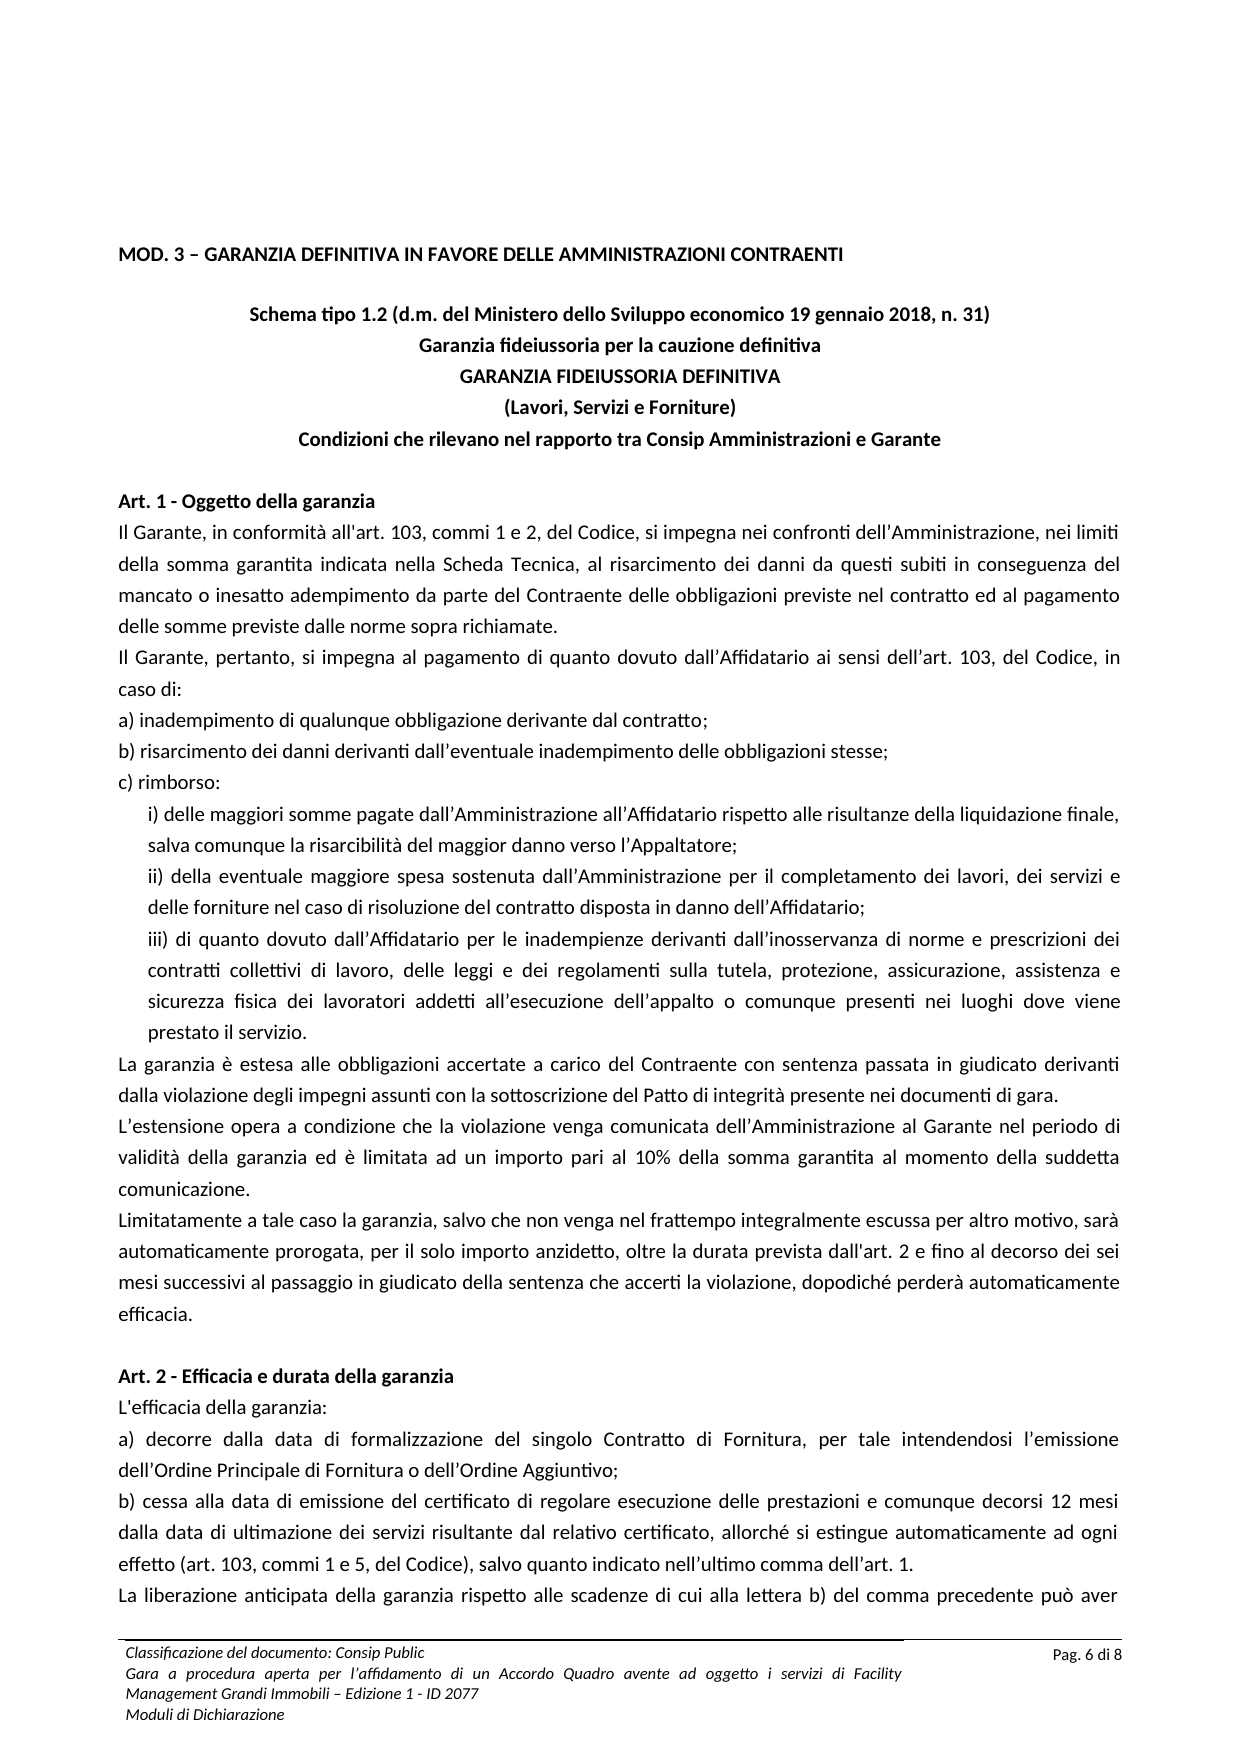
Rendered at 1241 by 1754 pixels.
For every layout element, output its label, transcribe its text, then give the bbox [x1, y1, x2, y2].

text b) cessa alla data di emissione del certificato di regolare esecuzione delle prestazioni e comunque decorsi 12 mesi dalla data di ultimazione dei servizi risultante dal relativo certificato, allorché si estingue automaticamente ad ogni effetto (art. 103, commi 1 e 5, del Codice), salvo quanto indicato nell’ultimo comma dell’art. 1. [118, 1483, 1120, 1577]
text a) inadempimento di qualunque obbligazione derivante dal contratto; [118, 702, 1122, 733]
text Schema tipo 1.2 (d.m. del Ministero dello Sviluppo economico 19 gennaio 2018, n. 31) [118, 296, 1122, 327]
text a) decorre dalla data di formalizzazione del singolo Contratto di Fornitura, per tale intendendosi l’emissione dell’Ordine Principale di Fornitura o dell’Ordine Aggiuntivo; [118, 1421, 1120, 1483]
text Limitatamente a tale caso la garanzia, salvo che non venga nel frattempo integralmente escussa per altro motivo, sarà automaticamente prorogata, per il solo importo anzidetto, oltre la durata prevista dall'art. 2 e fino al decorso dei sei mesi successivi al passaggio in giudicato della sentenza che accerti la violazione, dopodiché perderà automaticamente efficacia. [118, 1202, 1122, 1327]
text La garanzia è estesa alle obbligazioni accertate a carico del Contraente con sentenza passata in giudicato derivanti dalla violazione degli impegni assunti con la sottoscrizione del Patto di integrità presente nei documenti di gara. [118, 1046, 1122, 1108]
text Il Garante, in conformità all'art. 103, commi 1 e 2, del Codice, si impegna nei confronti dell’Amministrazione, nei limiti della somma garantita indicata nella Scheda Tecnica, al risarcimento dei danni da questi subiti in conseguenza del mancato o inesatto adempimento da parte del Contraente delle obbligazioni previste nel contratto ed al pagamento delle somme previste dalle norme sopra richiamate. [118, 515, 1122, 640]
text GARANZIA FIDEIUSSORIA DEFINITIVA [118, 358, 1122, 390]
text Art. 1 - Oggetto della garanzia [118, 483, 1122, 515]
text MOD. 3 – GARANZIA DEFINITIVA IN FAVORE DELLE AMMINISTRAZIONI CONTRAENTI [118, 236, 1122, 267]
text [118, 1577, 1120, 1608]
text Garanzia fideiussoria per la cauzione definitiva [118, 327, 1122, 358]
text Condizioni che rilevano nel rapporto tra Consip Amministrazioni e Garante [118, 421, 1122, 452]
text L’estensione opera a condizione che la violazione venga comunicata dell’Amministrazione al Garante nel periodo di validità della garanzia ed è limitata ad un importo pari al 10% della somma garantita al momento della suddetta comunicazione. [118, 1108, 1122, 1202]
text i) delle maggiori somme pagate dall’Amministrazione all’Affidatario rispetto alle risultanze della liquidazione finale, salva comunque la risarcibilità del maggior danno verso l’Appaltatore; [148, 796, 1122, 858]
text c) rimborso: [118, 765, 1122, 796]
text iii) di quanto dovuto dall’Affidatario per le inadempienze derivanti dall’inosservanza di norme e prescrizioni dei contratti collettivi di lavoro, delle leggi e dei regolamenti sulla tutela, protezione, assicurazione, assistenza e sicurezza fisica dei lavoratori addetti all’esecuzione dell’appalto o comunque presenti nei luoghi dove viene prestato il servizio. [148, 921, 1122, 1046]
text b) risarcimento dei danni derivanti dall’eventuale inadempimento delle obbligazioni stesse; [118, 733, 1122, 765]
text L'efficacia della garanzia: [118, 1390, 1122, 1421]
text Art. 2 - Efficacia e durata della garanzia [118, 1358, 1122, 1390]
text ii) della eventuale maggiore spesa sostenuta dall’Amministrazione per il completamento dei lavori, dei servizi e delle forniture nel caso di risoluzione del contratto disposta in danno dell’Affidatario; [148, 858, 1122, 921]
text Il Garante, pertanto, si impegna al pagamento di quanto dovuto dall’Affidatario ai sensi dell’art. 103, del Codice, in caso di: [118, 640, 1122, 702]
text (Lavori, Servizi e Forniture) [118, 390, 1122, 421]
